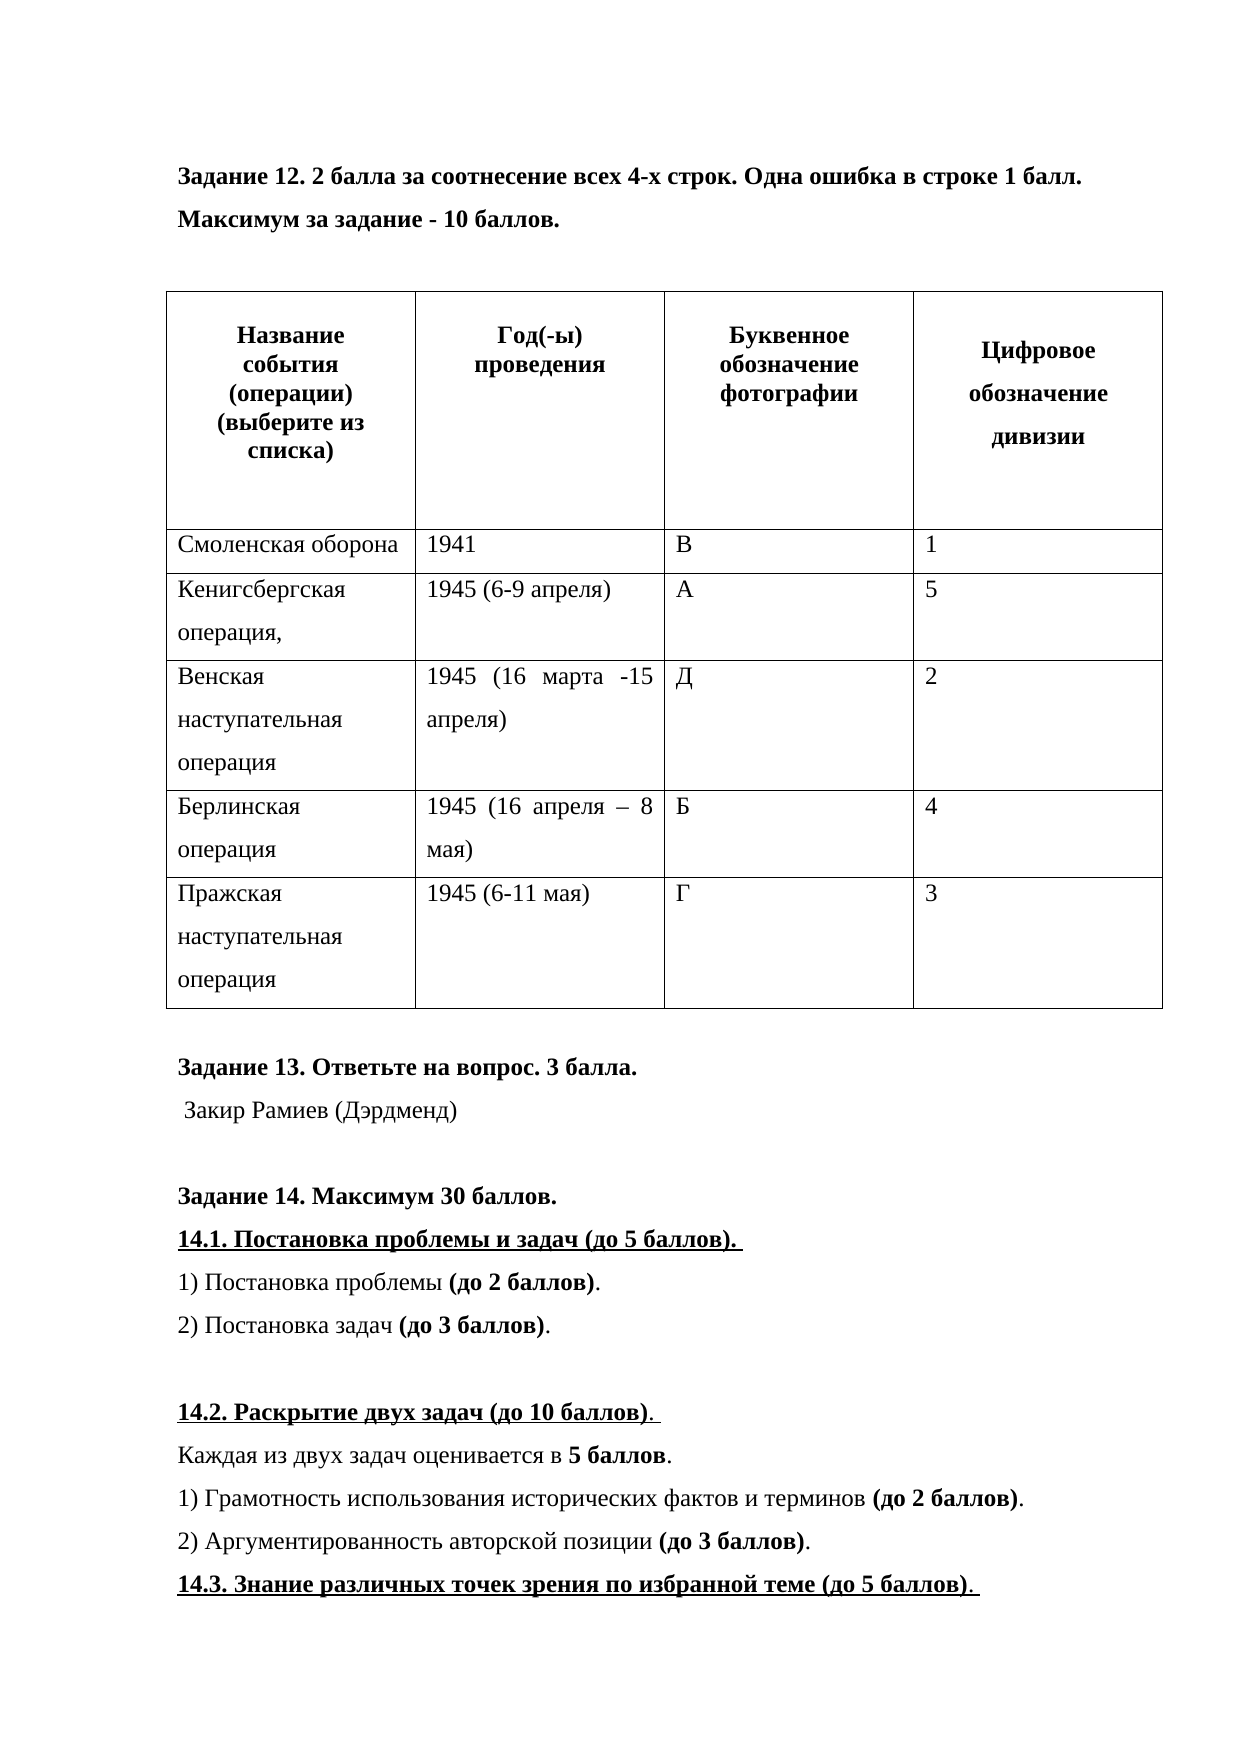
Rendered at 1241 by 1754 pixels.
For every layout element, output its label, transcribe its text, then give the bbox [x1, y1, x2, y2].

table_cell Пражская наступательная операция [167, 878, 415, 1008]
table_cell А [665, 574, 913, 660]
text Закир Рамиев (Дэрдменд) [177, 1095, 1152, 1124]
table_cell 1945 (6-11 мая) [416, 878, 664, 1008]
table_cell 4 [914, 791, 1162, 877]
text Каждая из двух задач оценивается в 5 баллов. [177, 1440, 1152, 1469]
table_header [167, 292, 415, 528]
table_cell 1945 (16 марта -15 апреля) [416, 661, 664, 790]
table_cell В [665, 530, 913, 573]
table_cell 1945 (16 апреля – 8 мая) [416, 791, 664, 877]
text Задание 14. Максимум 30 баллов. [177, 1181, 1152, 1210]
text 14.1. Постановка проблемы и задач (до 5 баллов). [177, 1224, 1152, 1253]
table_header [416, 292, 664, 528]
table_header Цифровое обозначение дивизии [914, 292, 1162, 528]
table_cell Г [665, 878, 913, 1008]
table_cell 3 [914, 878, 1162, 1008]
table_cell 2 [914, 661, 1162, 790]
table_cell 1 [914, 530, 1162, 573]
text 1) Постановка проблемы (до 2 баллов). [177, 1267, 1152, 1296]
table_cell Берлинская операция [167, 791, 415, 877]
text 2) Постановка задач (до 3 баллов). [177, 1311, 1152, 1339]
text 14.2. Раскрытие двух задач (до 10 баллов). [177, 1397, 1152, 1426]
table_cell 5 [914, 574, 1162, 660]
table_cell 1945 (6-9 апреля) [416, 574, 664, 660]
text Задание 12. 2 балла за соотнесение всех 4-х строк. Одна ошибка в строке 1 балл. [177, 161, 1152, 190]
text 14.3. Знание различных точек зрения по избранной теме (до 5 баллов). [177, 1569, 1152, 1598]
table_cell Д [665, 661, 913, 790]
text Максимум за задание - 10 баллов. [177, 204, 1152, 233]
text 2) Аргументированность авторской позиции (до 3 баллов). [177, 1526, 1152, 1555]
table_cell Венская наступательная операция [167, 661, 415, 790]
text Задание 13. Ответьте на вопрос. 3 балла. [177, 1052, 1152, 1081]
table_cell Б [665, 791, 913, 877]
table_cell 1941 [416, 530, 664, 573]
text 1) Грамотность использования исторических фактов и терминов (до 2 баллов). [177, 1483, 1152, 1512]
table_cell Кенигсбергская операция, [167, 574, 415, 660]
table_cell Смоленская оборона [167, 530, 415, 573]
table_header [665, 292, 913, 528]
